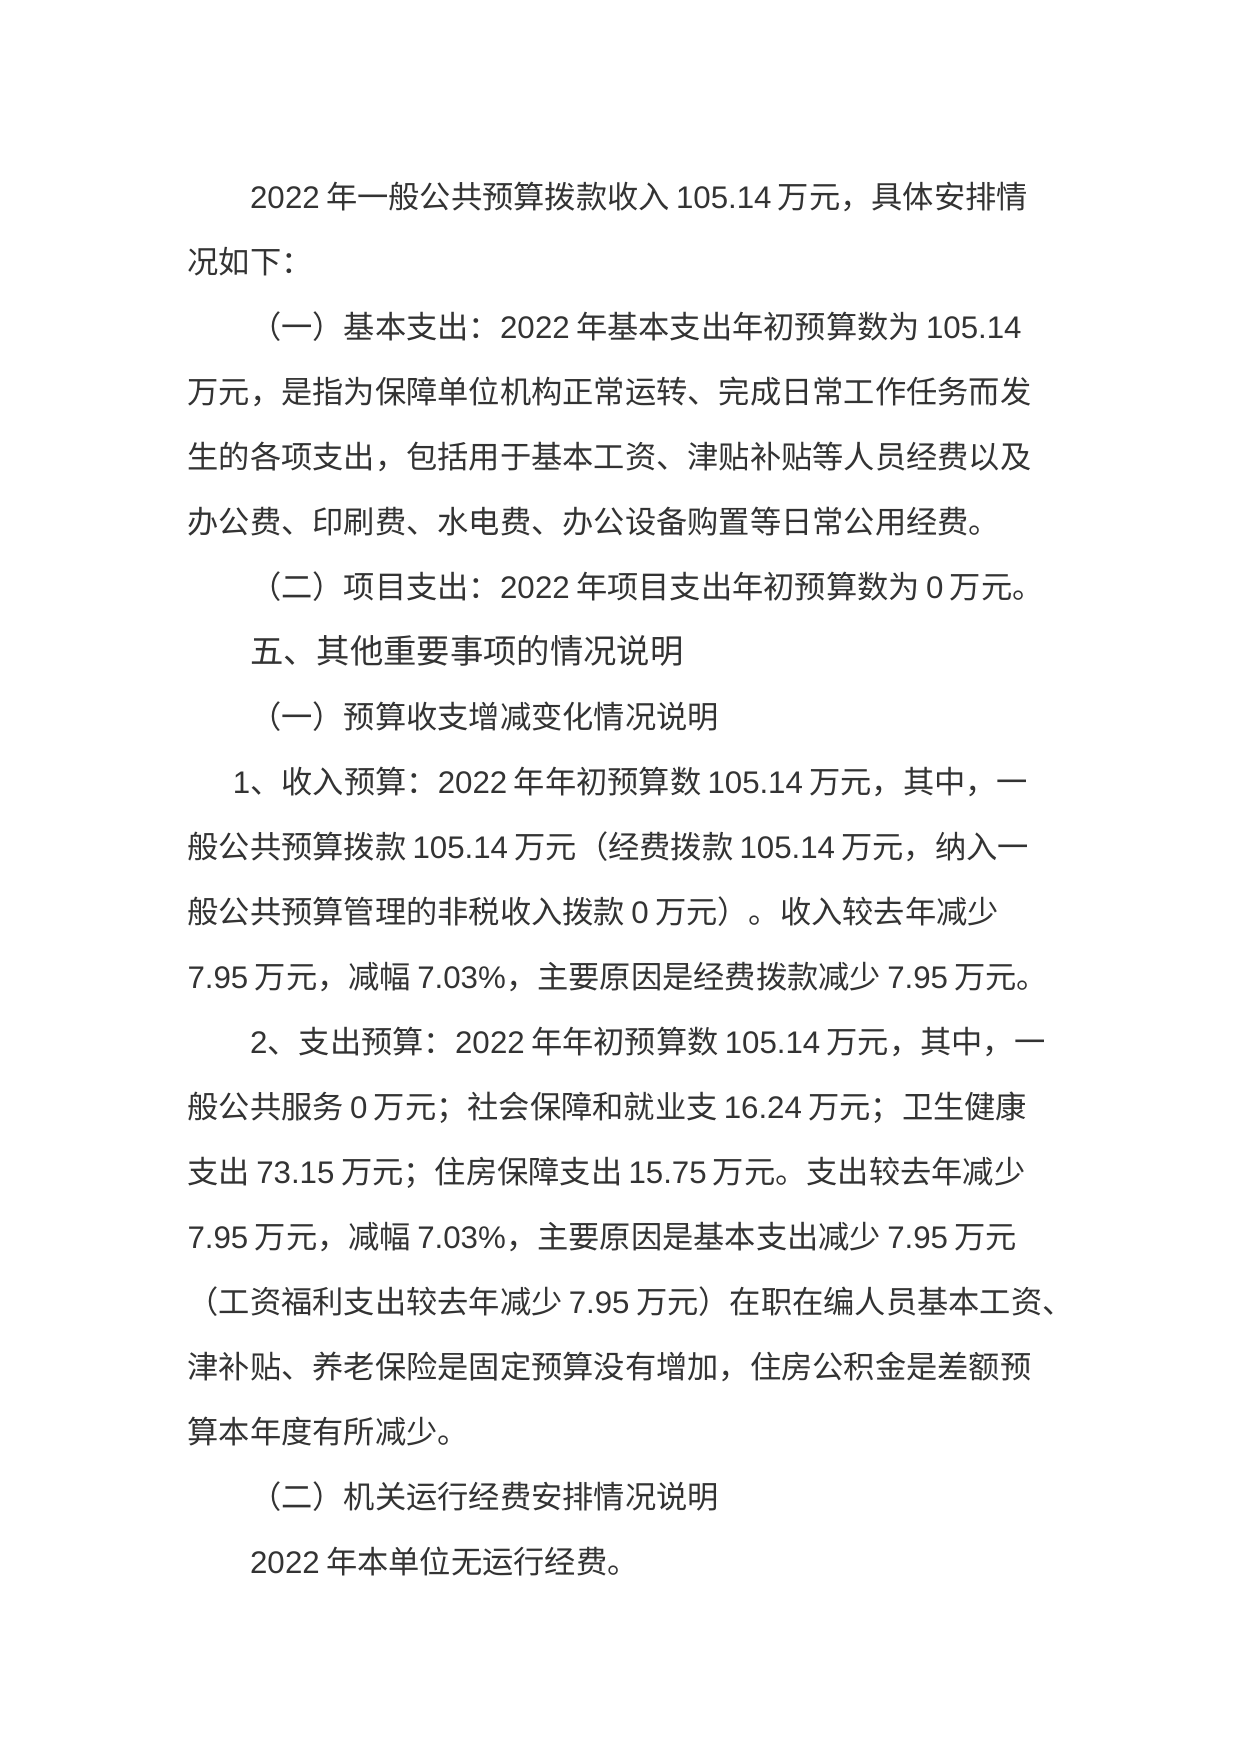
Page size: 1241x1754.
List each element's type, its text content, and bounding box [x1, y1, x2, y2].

text （二）机关运行经费安排情况说明 [187, 1462, 1053, 1527]
text （一）预算收支增减变化情况说明 [187, 682, 1053, 747]
text 1、收入预算：2022年年初预算数105.14万元，其中，一般公共预算拨款105.14万元（经费拨款105.14万元，纳入一般公共预算管理的非税收入拨款0万元）。收入较去年减少7.95万元，减幅7.03%，主要原因是经费拨款减少7.95万元。 [187, 747, 1053, 1007]
text 2022年本单位无运行经费。 [187, 1527, 1053, 1592]
text （一）基本支出：2022年基本支出年初预算数为105.14万元，是指为保障单位机构正常运转、完成日常工作任务而发生的各项支出，包括用于基本工资、津贴补贴等人员经费以及办公费、印刷费、水电费、办公设备购置等日常公用经费。 [187, 292, 1053, 552]
text （二）项目支出：2022年项目支出年初预算数为0万元。 [187, 552, 1053, 617]
text 2、支出预算：2022年年初预算数105.14万元，其中，一般公共服务0万元；社会保障和就业支16.24万元；卫生健康支出73.15万元；住房保障支出15.75万元。支出较去年减少7.95万元，减幅7.03%，主要原因是基本支出减少7.95万元（工资福利支出较去年减少7.95万元）在职在编人员基本工资、津补贴、养老保险是固定预算没有增加，住房公积金是差额预算本年度有所减少。 [187, 1007, 1053, 1462]
text 2022年一般公共预算拨款收入105.14万元，具体安排情况如下： [187, 162, 1053, 292]
text 五、其他重要事项的情况说明 [187, 617, 1053, 682]
